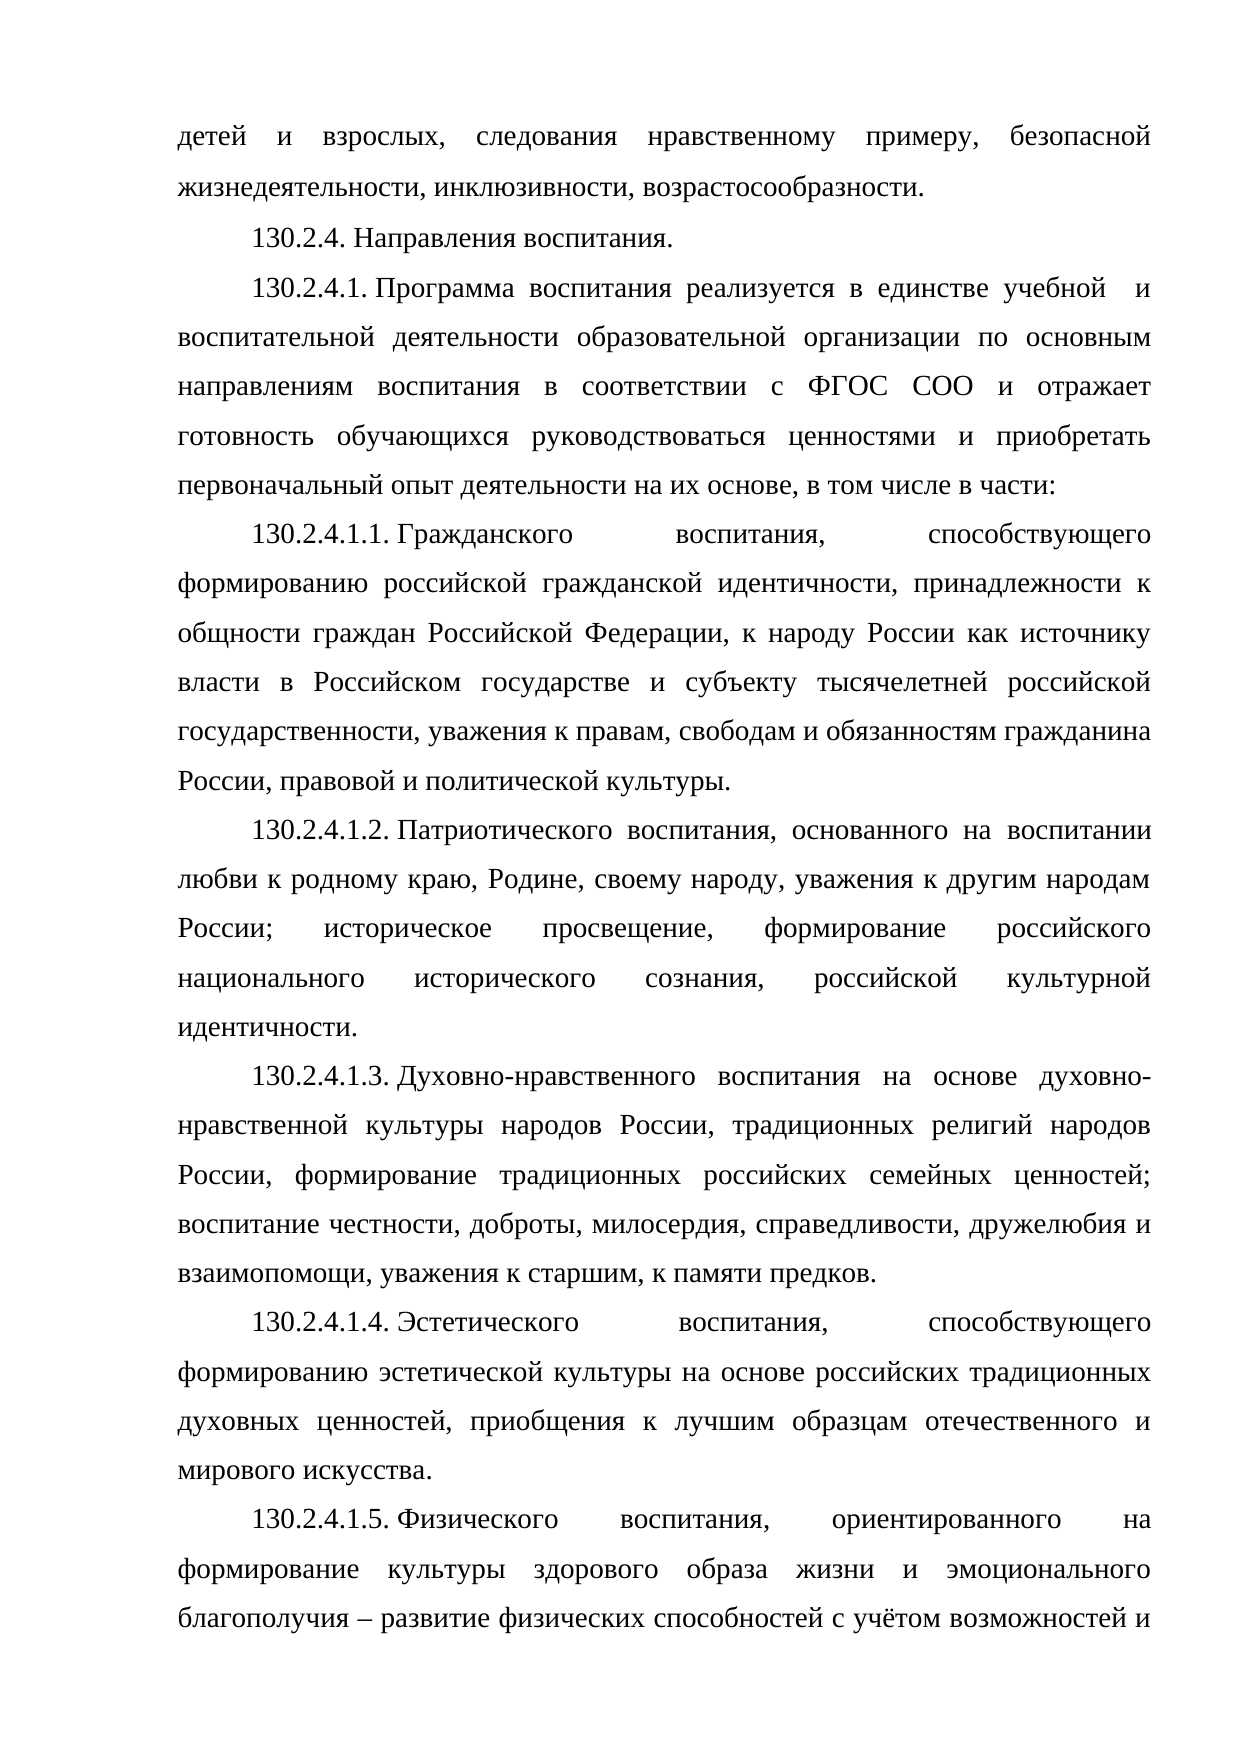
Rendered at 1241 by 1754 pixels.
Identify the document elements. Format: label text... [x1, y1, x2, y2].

text 130.2.4.1.3. Духовно-нравственного воспитания на основе духовно-нравственной культуры народов России, традиционных религий народов России, формирование традиционных российских семейных ценностей; воспитание честности, доброты, милосердия, справедливости, дружелюбия и взаимопомощи, уважения к старшим, к памяти предков. [177, 1058, 1152, 1289]
text 130.2.4.1.4. Эстетического воспитания, способствующего формированию эстетической культуры на основе российских традиционных духовных ценностей, приобщения к лучшим образцам отечественного и мирового искусства. [177, 1304, 1152, 1486]
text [177, 118, 1152, 204]
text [177, 1502, 1152, 1634]
text 130.2.4. Направления воспитания. [177, 221, 1152, 254]
text 130.2.4.1. Программа воспитания реализуется в единстве учебной и воспитательной деятельности образовательной организации по основным направлениям воспитания в соответствии с ФГОС СОО и отражает готовность обучающихся руководствоваться ценностями и приобретать первоначальный опыт деятельности на их основе, в том числе в части: [177, 270, 1152, 501]
text 130.2.4.1.2. Патриотического воспитания, основанного на воспитании любви к родному краю, Родине, своему народу, уважения к другим народам России; историческое просвещение, формирование российского национального исторического сознания, российской культурной идентичности. [177, 812, 1152, 1042]
text 130.2.4.1.1. Гражданского воспитания, способствующего формированию российской гражданской идентичности, принадлежности к общности граждан Российской Федерации, к народу России как источнику власти в Российском государстве и субъекту тысячелетней российской государственности, уважения к правам, свободам и обязанностям гражданина России, правовой и политической культуры. [177, 516, 1152, 796]
